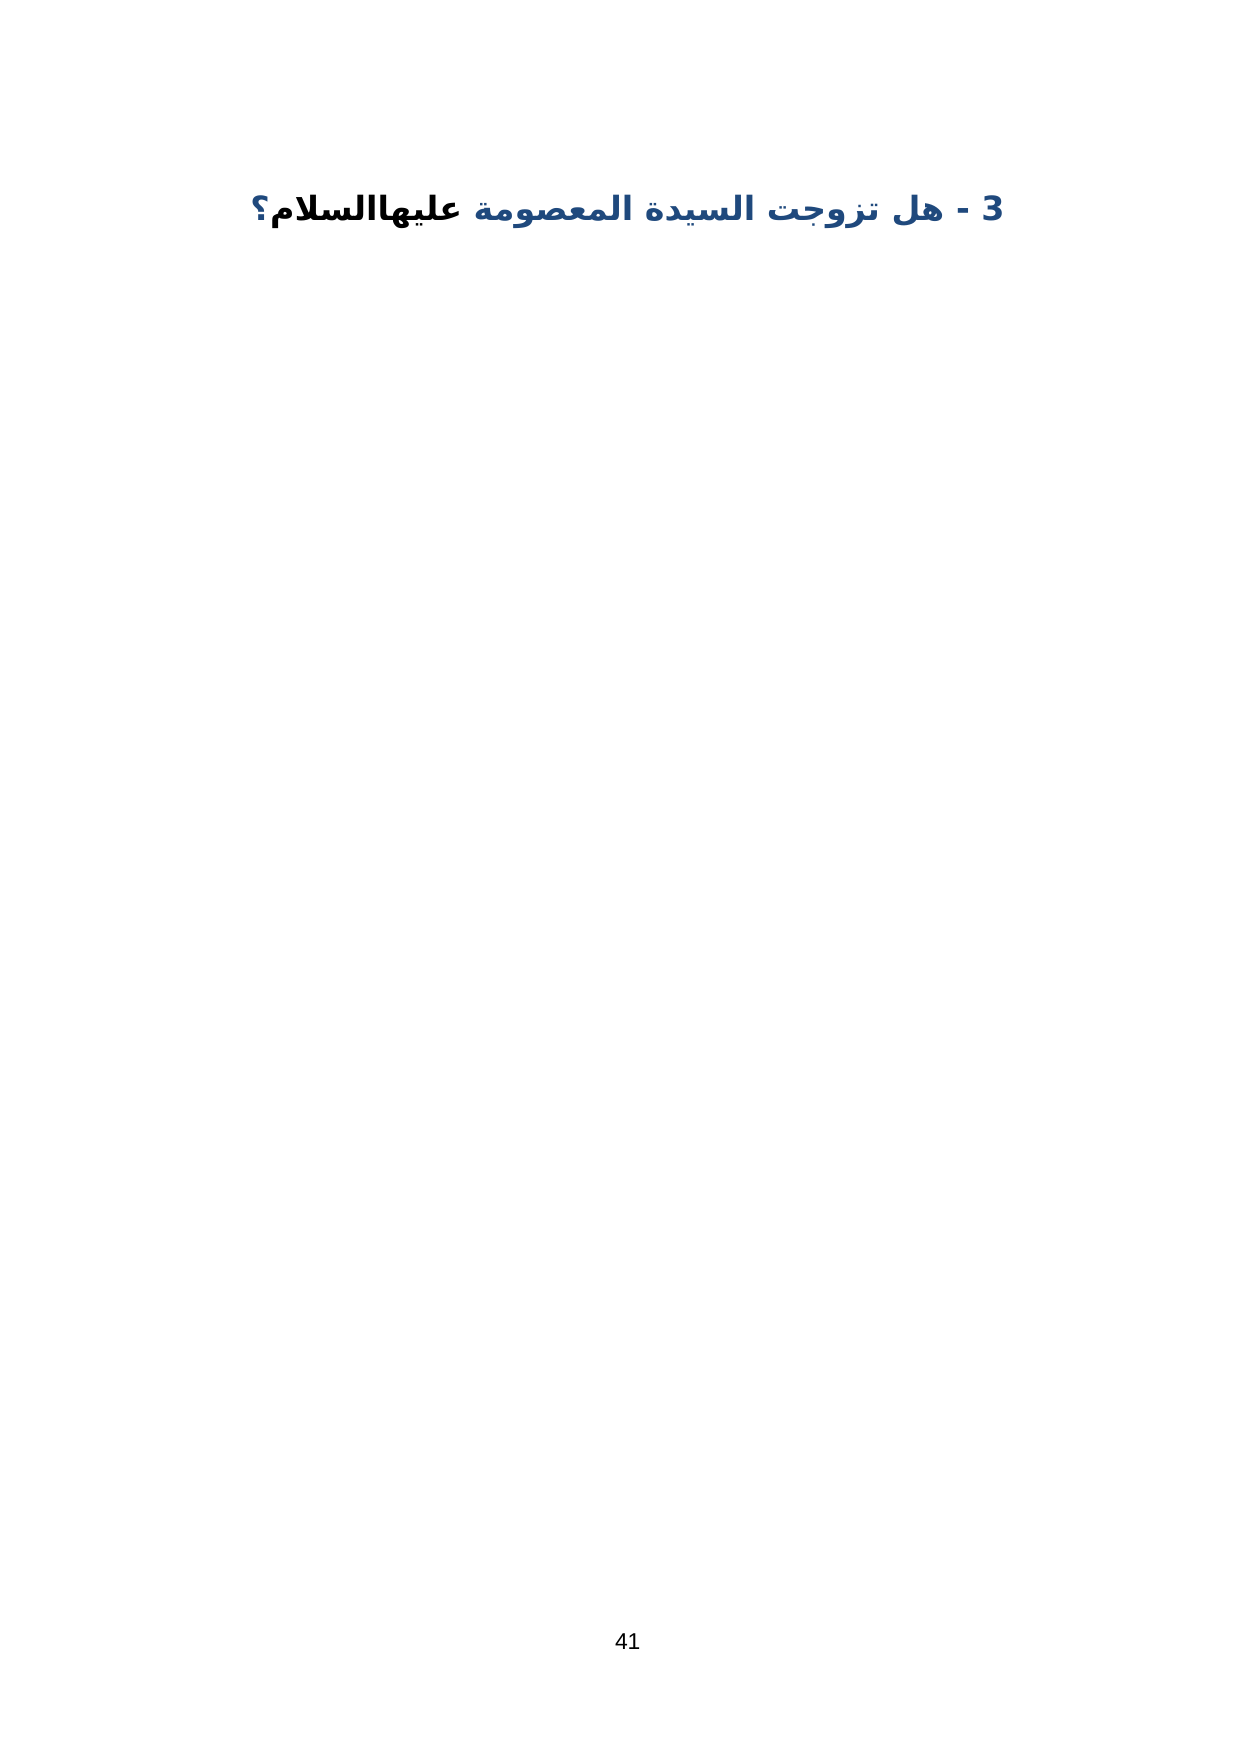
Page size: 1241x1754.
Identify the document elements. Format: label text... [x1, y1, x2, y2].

subtitle 3 - هل تزوجت السيدة المعصومة عليها‌السلام؟ [222, 190, 1033, 228]
